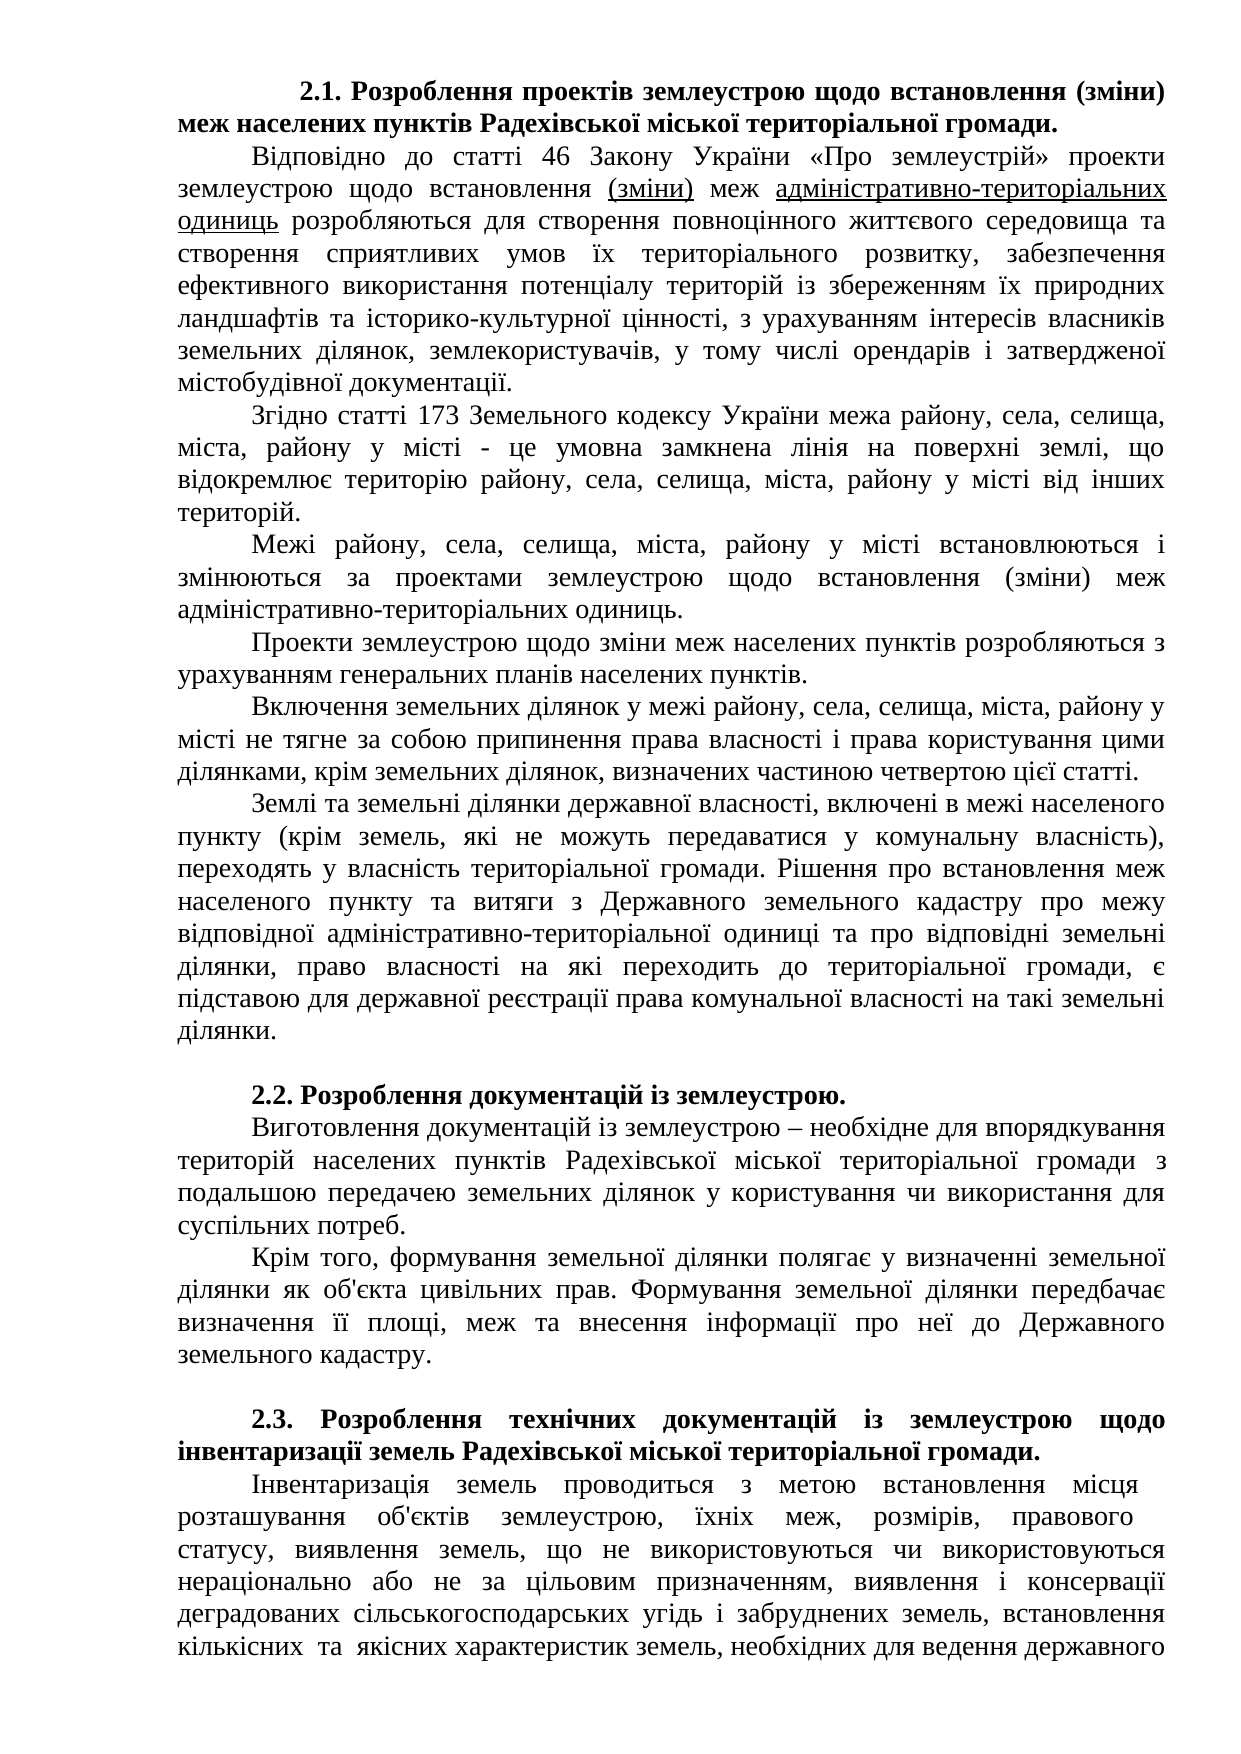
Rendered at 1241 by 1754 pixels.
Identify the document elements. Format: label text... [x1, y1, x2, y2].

list 2.1. Розроблення проектів землеустрою щодо встановлення (зміни) меж населених пунктів Радехівської міської територіальної громади. [177, 74, 1167, 139]
text Крім того, формування земельної ділянки полягає у визначенні земельної ділянки як об'єкта цивільних прав. Формування земельної ділянки передбачає визначення її площі, меж та внесення інформації про неї до Державного земельного кадастру. [177, 1240, 1167, 1370]
text Згідно статті 173 Земельного кодексу України межа району, села, селища, міста, району у місті - це умовна замкнена лінія на поверхні землі, що відокремлює територію району, села, селища, міста, району у місті від інших територій. [177, 398, 1167, 527]
text Відповідно до статті 46 Закону України «Про землеустрій» проекти землеустрою щодо встановлення (зміни) меж адміністративно-територіальних одиниць розробляються для створення повноцінного життєвого середовища та створення сприятливих умов їх територіального розвитку, забезпечення ефективного використання потенціалу територій із збереженням їх природних ландшафтів та історико-культурної цінності, з урахуванням інтересів власників земельних ділянок, землекористувачів, у тому числі орендарів і затвердженої містобудівної документації. [177, 139, 1167, 398]
text 2.3. Розроблення технічних документацій із землеустрою щодо інвентаризації земель Радехівської міської територіальної громади. [177, 1402, 1167, 1467]
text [177, 1467, 1167, 1661]
text 2.2. Розроблення документацій із землеустрою. [177, 1078, 1167, 1111]
text Землі та земельні ділянки державної власності, включені в межі населеного пункту (крім земель, які не можуть передаватися у комунальну власність), переходять у власність територіальної громади. Рішення про встановлення меж населеного пункту та витяги з Державного земельного кадастру про межу відповідної адміністративно-територіальної одиниці та про відповідні земельні ділянки, право власності на які переходить до територіальної громади, є підставою для державної реєстрації права комунальної власності на такі земельні ділянки. [177, 787, 1167, 1046]
text Межі району, села, селища, міста, району у місті встановлюються і змінюються за проектами землеустрою щодо встановлення (зміни) меж адміністративно-територіальних одиниць. [177, 527, 1167, 624]
text Включення земельних ділянок у межі району, села, селища, міста, району у місті не тягне за собою припинення права власності і права користування цими ділянками, крім земельних ділянок, визначених частиною четвертою цієї статті. [177, 689, 1167, 787]
text Проекти землеустрою щодо зміни меж населених пунктів розробляються з урахуванням генеральних планів населених пунктів. [177, 624, 1167, 689]
text Виготовлення документацій із землеустрою – необхідне для впорядкування територій населених пунктів Радехівської міської територіальної громади з подальшою передачею земельних ділянок у користування чи використання для суспільних потреб. [177, 1111, 1167, 1240]
